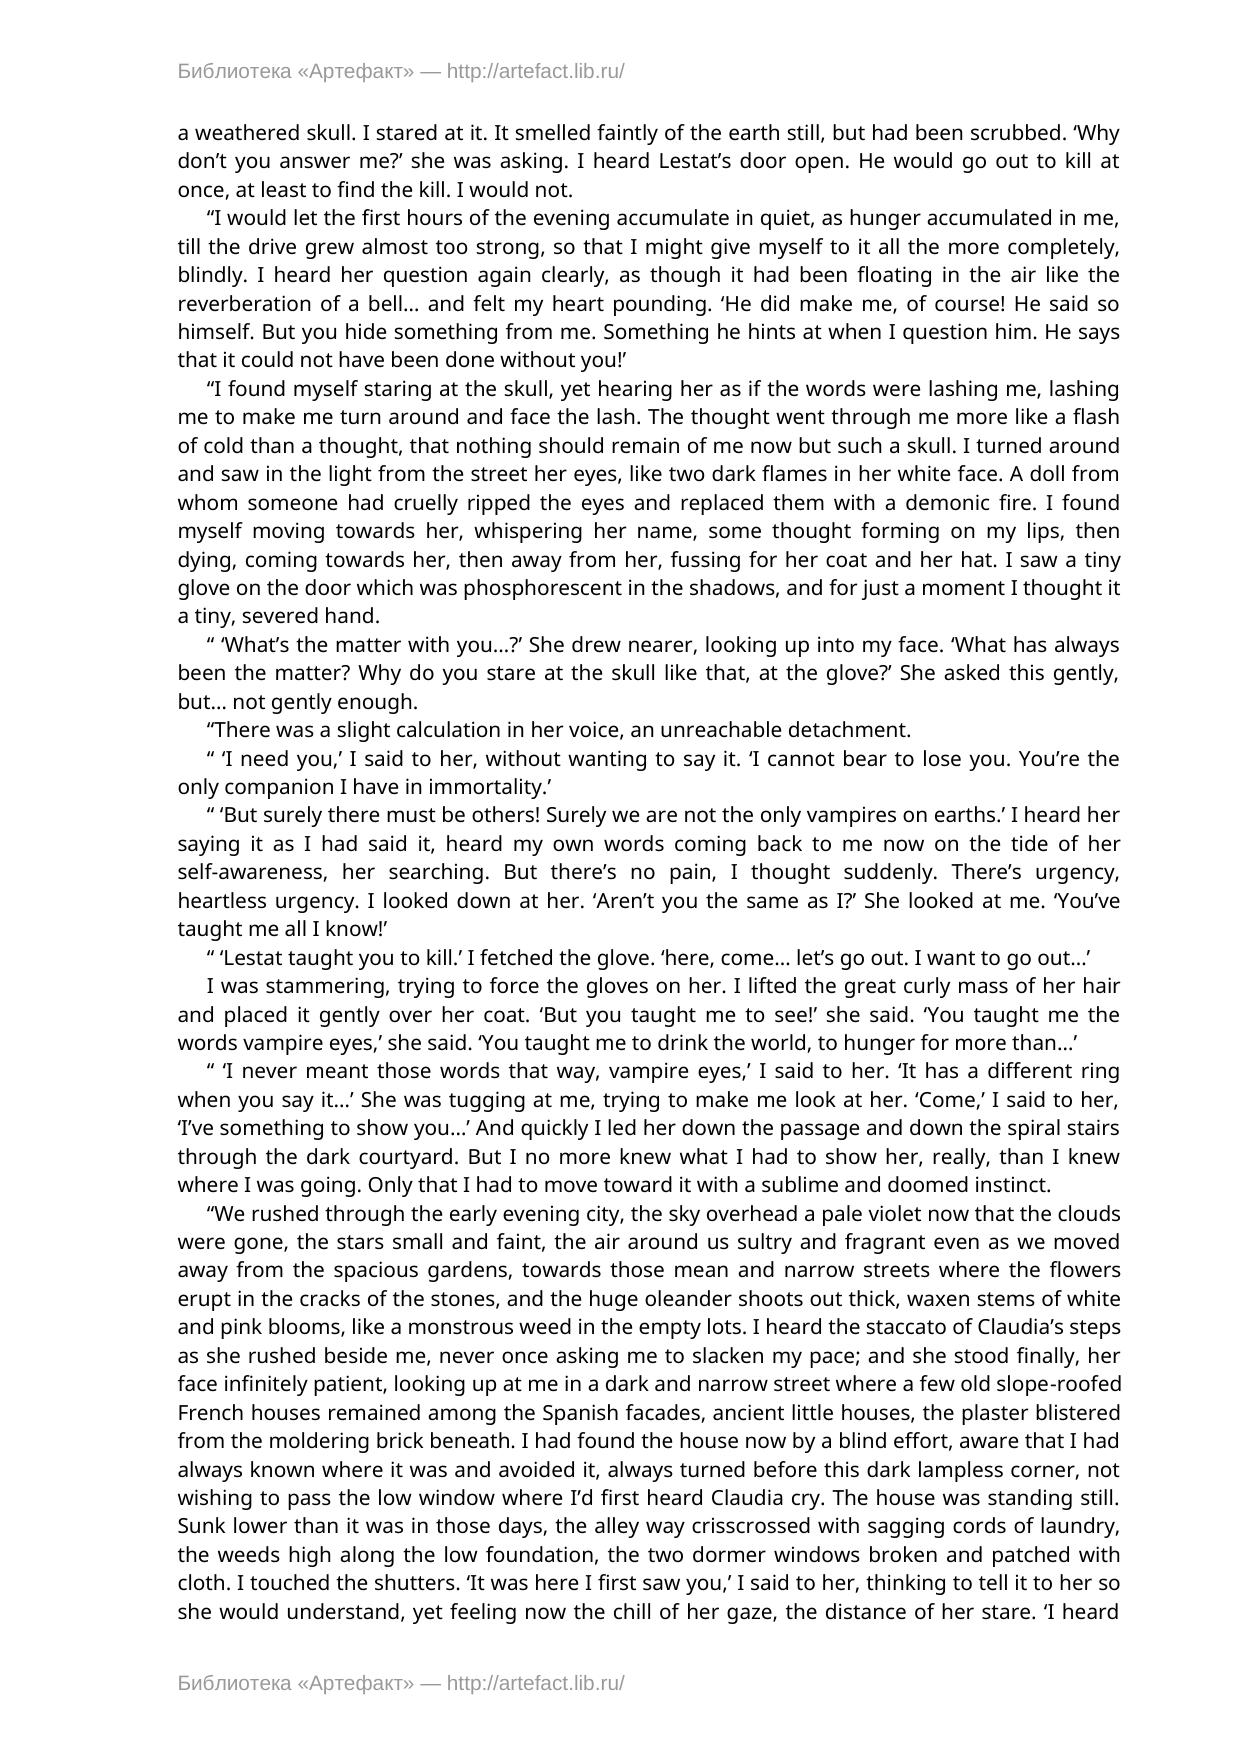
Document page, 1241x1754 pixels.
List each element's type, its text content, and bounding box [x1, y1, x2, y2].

text “I found myself staring at the skull, yet hearing her as if the words were lashing me, lashing me to make me turn around and face the lash. The thought went through me more like a flash of cold than a thought, that nothing should remain of me now but such a skull. I turned around and saw in the light from the street her eyes, like two dark flames in her white face. A doll from whom someone had cruelly ripped the eyes and replaced them with a demonic fire. I found myself moving towards her, whispering her name, some thought forming on my lips, then dying, coming towards her, then away from her, fussing for her coat and her hat. I saw a tiny glove on the door which was phosphorescent in the shadows, and for just a moment I thought it a tiny, severed hand. [177, 374, 1122, 630]
text “ ‘I never meant those words that way, vampire eyes,’ I said to her. ‘It has a different ring when you say it…’ She was tugging at me, trying to make me look at her. ‘Come,’ I said to her, ‘I’ve something to show you…’ And quickly I led her down the passage and down the spiral stairs through the dark courtyard. But I no more knew what I had to show her, really, than I knew where I was going. Only that I had to move toward it with a sublime and doomed instinct. [177, 1057, 1122, 1199]
text “ ‘I need you,’ I said to her, without wanting to say it. ‘I cannot bear to lose you. You’re the only companion I have in immortality.’ [177, 744, 1122, 801]
text “There was a slight calculation in her voice, an unreachable detachment. [177, 715, 1122, 744]
text “ ‘But surely there must be others! Surely we are not the only vampires on earths.’ I heard her saying it as I had said it, heard my own words coming back to me now on the tide of her self-awareness, her searching. But there’s no pain, I thought suddenly. There’s urgency, heartless urgency. I looked down at her. ‘Aren’t you the same as I?’ She looked at me. ‘You’ve taught me all I know!’ [177, 801, 1122, 943]
text “ ‘What’s the matter with you…?’ She drew nearer, looking up into my face. ‘What has always been the matter? Why do you stare at the skull like that, at the glove?’ She asked this gently, but… not gently enough. [177, 630, 1122, 715]
text I was stammering, trying to force the gloves on her. I lifted the great curly mass of her hair and placed it gently over her coat. ‘But you taught me to see!’ she said. ‘You taught me the words vampire eyes,’ she said. ‘You taught me to drink the world, to hunger for more than…’ [177, 971, 1122, 1057]
text “ ‘Lestat taught you to kill.’ I fetched the glove. ‘here, come… let’s go out. I want to go out…’ [177, 943, 1122, 971]
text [177, 118, 1122, 203]
text “I would let the first hours of the evening accumulate in quiet, as hunger accumulated in me, till the drive grew almost too strong, so that I might give myself to it all the more completely, blindly. I heard her question again clearly, as though it had been floating in the air like the reverberation of a bell… and felt my heart pounding. ‘He did make me, of course! He said so himself. But you hide something from me. Something he hints at when I question him. He says that it could not have been done without you!’ [177, 203, 1122, 374]
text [177, 1199, 1122, 1625]
